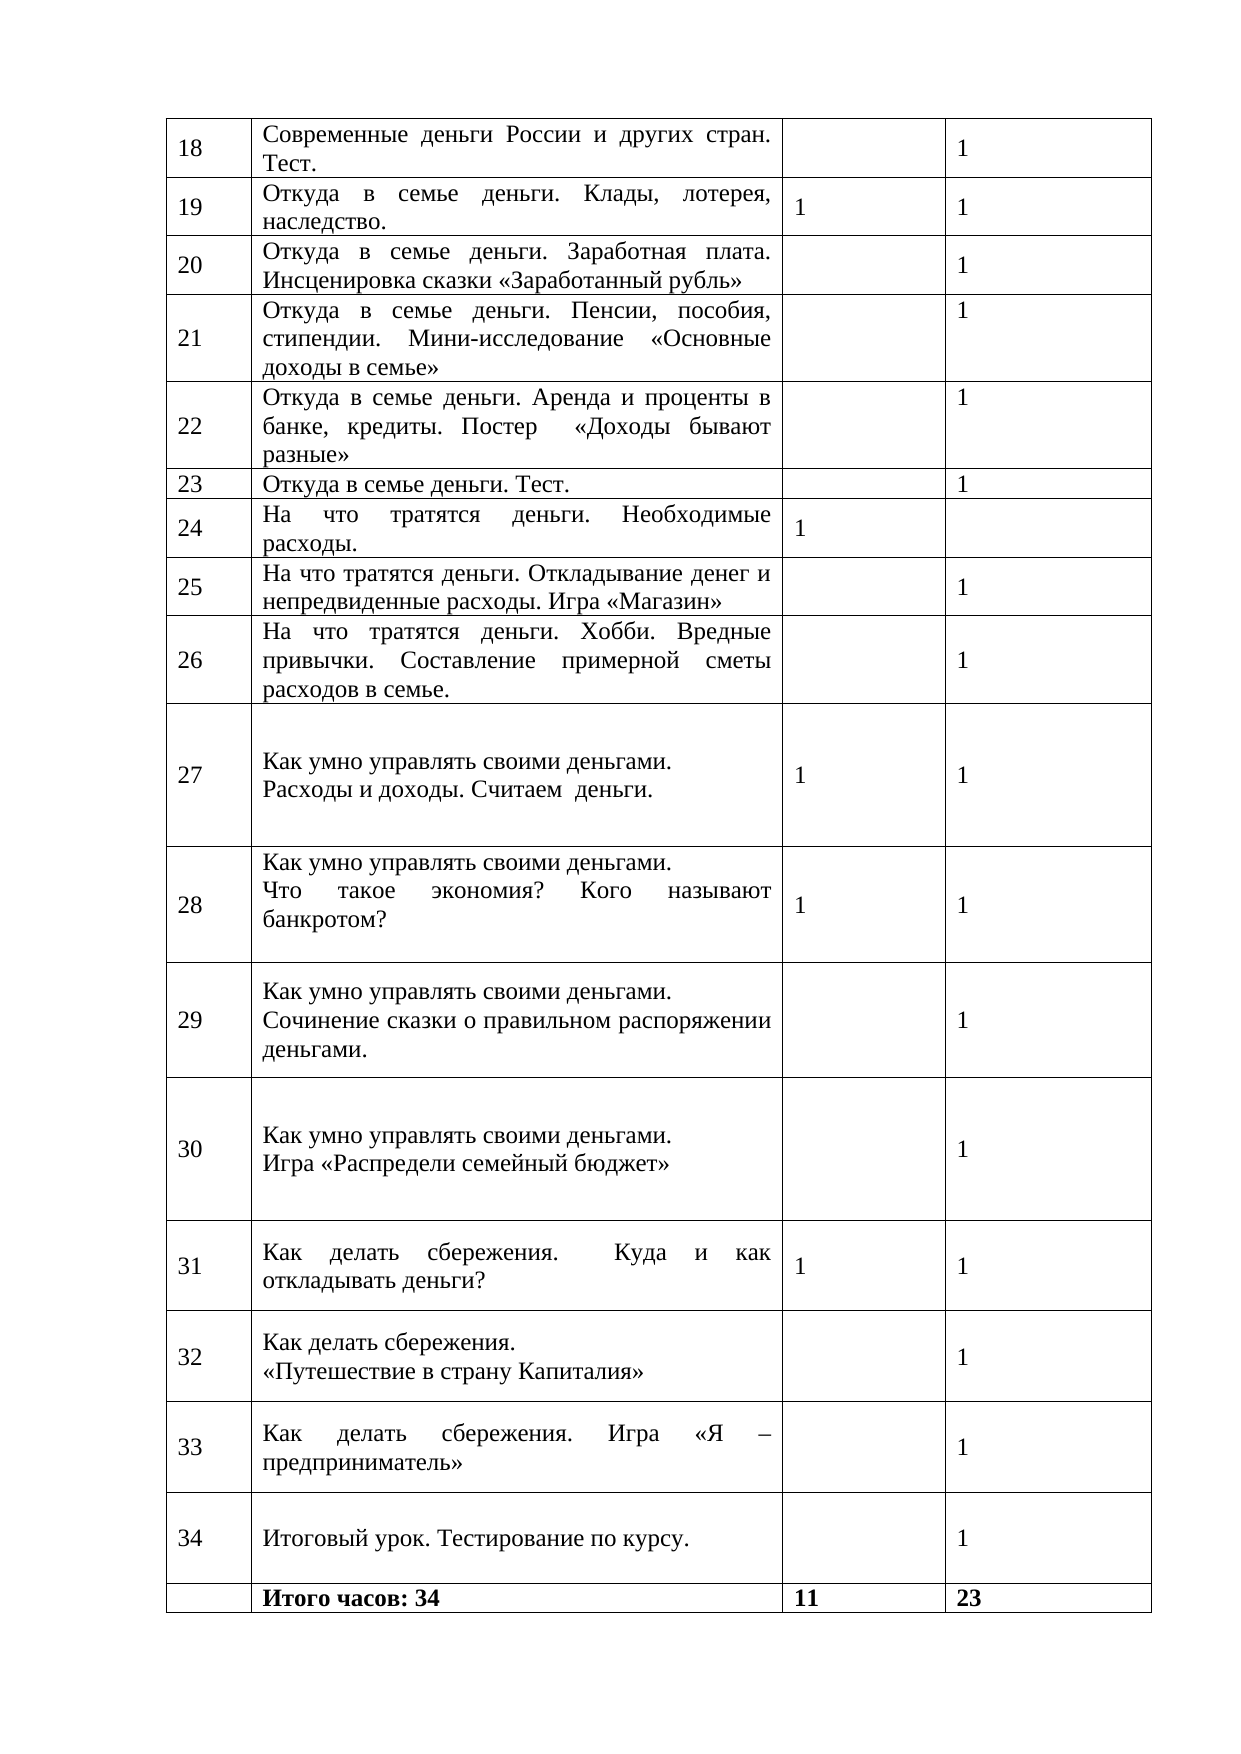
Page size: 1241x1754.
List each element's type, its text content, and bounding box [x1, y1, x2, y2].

table_cell 20 [167, 236, 251, 294]
table_cell 1 [946, 382, 1151, 468]
table_cell [783, 1311, 945, 1401]
table_cell [783, 469, 945, 498]
table_cell 21 [167, 295, 251, 381]
table_cell [783, 1493, 945, 1582]
table_cell 1 [783, 499, 945, 557]
table_cell Как умно управлять своими деньгами. Расходы и доходы. Считаем деньги. [252, 704, 782, 846]
table_cell Итоговый урок. Тестирование по курсу. [252, 1493, 782, 1582]
table_cell Откуда в семье деньги. Заработная плата. Инсценировка сказки «Заработанный рубль» [252, 236, 782, 294]
table_cell 1 [946, 704, 1151, 846]
table_cell Откуда в семье деньги. Тест. [252, 469, 782, 498]
table_cell 18 [167, 119, 251, 177]
table_cell 1 [946, 178, 1151, 235]
table_cell [783, 616, 945, 702]
table_cell Как делать сбережения. Куда и как откладывать деньги? [252, 1221, 782, 1310]
table_cell Как умно управлять своими деньгами. Игра «Распредели семейный бюджет» [252, 1078, 782, 1219]
table_cell 1 [946, 1221, 1151, 1310]
table_cell [783, 963, 945, 1077]
table_cell 31 [167, 1221, 251, 1310]
table_cell 1 [946, 847, 1151, 962]
table_cell 22 [167, 382, 251, 468]
table_cell 1 [946, 236, 1151, 294]
table_cell 1 [946, 119, 1151, 177]
table_cell 1 [946, 558, 1151, 615]
table_cell [946, 499, 1151, 557]
table_cell 19 [167, 178, 251, 235]
table_cell 1 [946, 295, 1151, 381]
table_cell Как умно управлять своими деньгами. Что такое экономия? Кого называют банкротом? [252, 847, 782, 962]
table_cell 1 [783, 847, 945, 962]
table_cell 1 [946, 469, 1151, 498]
table_cell 33 [167, 1402, 251, 1492]
table_cell [783, 1402, 945, 1492]
table_cell Как делать сбережения. Игра «Я – предприниматель» [252, 1402, 782, 1492]
table_cell 24 [167, 499, 251, 557]
table_cell На что тратятся деньги. Хобби. Вредные привычки. Составление примерной сметы расходов в семье. [252, 616, 782, 702]
table_cell [167, 1584, 251, 1612]
table_cell 26 [167, 616, 251, 702]
table_cell 1 [783, 704, 945, 846]
table_cell На что тратятся деньги. Необходимые расходы. [252, 499, 782, 557]
table_cell Откуда в семье деньги. Клады, лотерея, наследство. [252, 178, 782, 235]
table_cell [783, 295, 945, 381]
table_cell 34 [167, 1493, 251, 1582]
table_cell Как делать сбережения. «Путешествие в страну Капиталия» [252, 1311, 782, 1401]
table_cell 27 [167, 704, 251, 846]
table_cell Откуда в семье деньги. Пенсии, пособия, стипендии. Мини-исследование «Основные доходы в семье» [252, 295, 782, 381]
table_cell 23 [946, 1584, 1151, 1612]
table_cell 1 [946, 1402, 1151, 1492]
table_cell 23 [167, 469, 251, 498]
table_cell 28 [167, 847, 251, 962]
table_cell 25 [167, 558, 251, 615]
table_cell 1 [946, 1493, 1151, 1582]
table_cell 1 [783, 178, 945, 235]
table_cell 30 [167, 1078, 251, 1219]
table_cell 1 [946, 616, 1151, 702]
table_cell 29 [167, 963, 251, 1077]
table_cell На что тратятся деньги. Откладывание денег и непредвиденные расходы. Игра «Магазин» [252, 558, 782, 615]
table_cell 1 [783, 1221, 945, 1310]
table_cell [783, 558, 945, 615]
table_cell Как умно управлять своими деньгами. Сочинение сказки о правильном распоряжении деньгами. [252, 963, 782, 1077]
table_cell Итого часов: 34 [252, 1584, 782, 1612]
table_cell [783, 236, 945, 294]
table_cell 32 [167, 1311, 251, 1401]
table_cell [783, 119, 945, 177]
table_cell [783, 382, 945, 468]
table_cell Откуда в семье деньги. Аренда и проценты в банке, кредиты. Постер «Доходы бывают разные» [252, 382, 782, 468]
table_cell [783, 1078, 945, 1219]
table_cell 1 [946, 963, 1151, 1077]
table_cell 1 [946, 1078, 1151, 1219]
table_cell 11 [783, 1584, 945, 1612]
table_cell Современные деньги России и других стран. Тест. [252, 119, 782, 177]
table_cell 1 [946, 1311, 1151, 1401]
